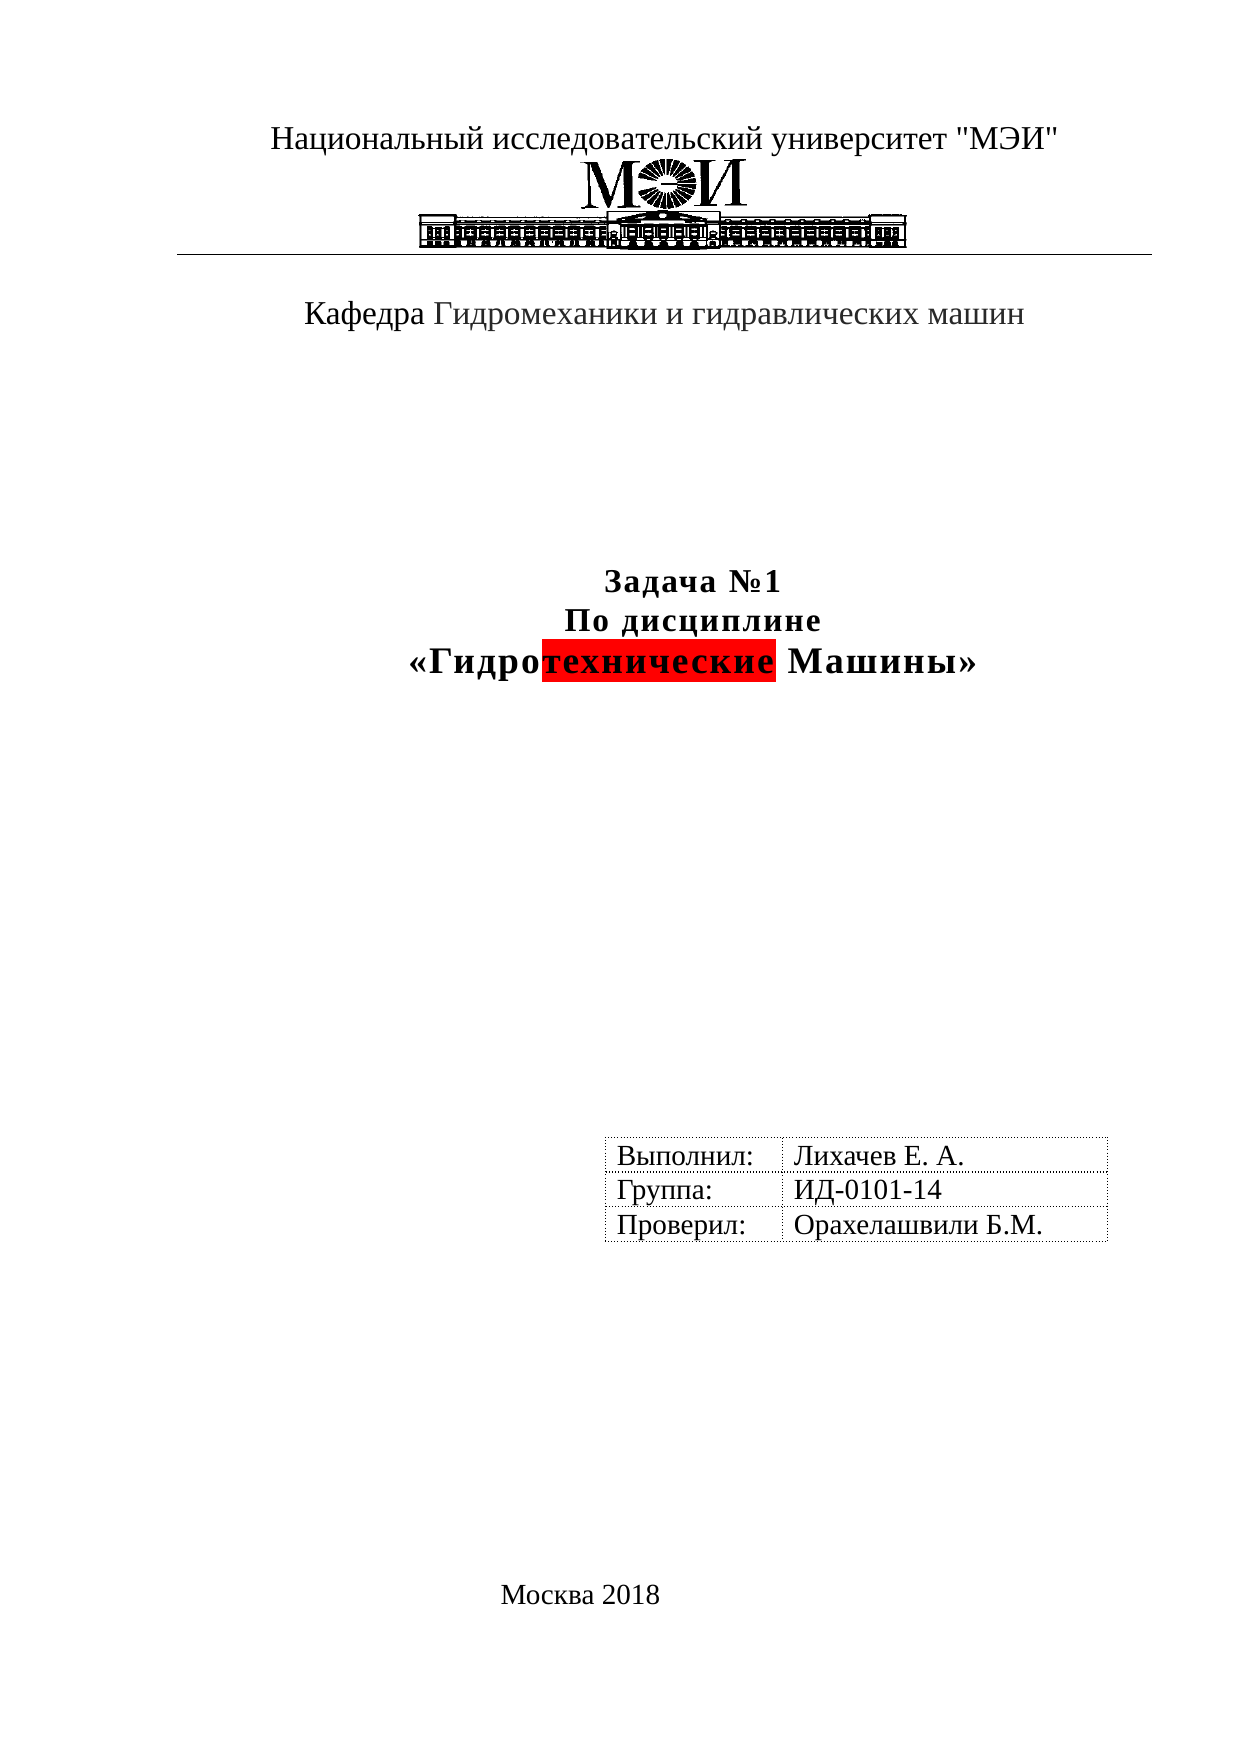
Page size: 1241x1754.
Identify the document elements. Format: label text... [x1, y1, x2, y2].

table_cell Проверил: [605, 1206, 782, 1241]
table_cell Орахелашвили Б.М. [783, 1206, 1107, 1241]
picture [412, 156, 917, 252]
table_header Выполнил: [605, 1137, 782, 1171]
text «Гидротехнические Машины» [177, 638, 1152, 682]
table_cell ИД-0101-14 [783, 1171, 1107, 1206]
table_cell Группа: [605, 1171, 782, 1206]
text Кафедра Гидромеханики и гидравлических машин [177, 293, 1152, 332]
text Москва 2018 [8, 1577, 1152, 1611]
text Задача №1 [177, 562, 1152, 600]
text По дисциплине [177, 600, 1152, 638]
text Национальный исследовательский университет "МЭИ" [177, 118, 1152, 156]
table_header Лихачев Е. А. [783, 1137, 1107, 1171]
